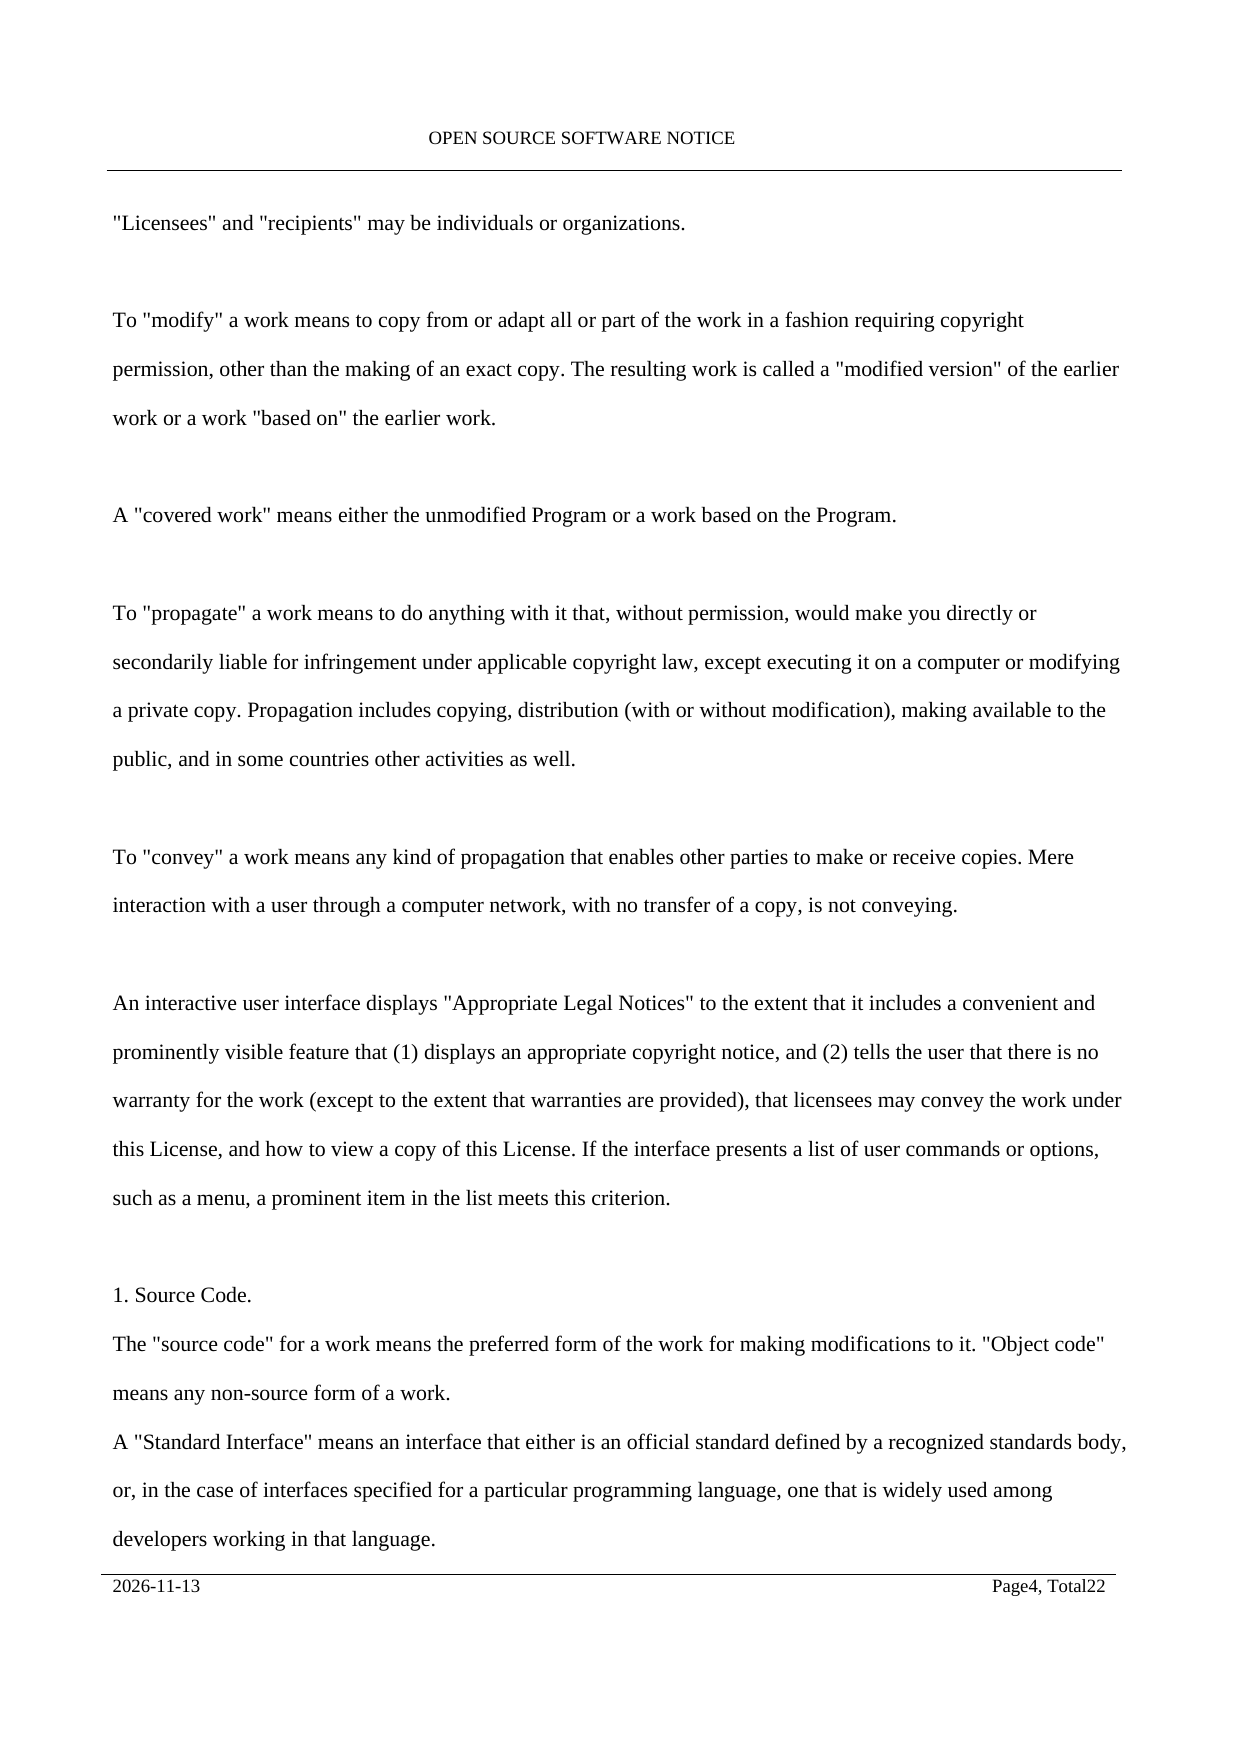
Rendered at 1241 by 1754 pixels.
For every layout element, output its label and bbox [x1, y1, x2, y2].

text [112, 206, 1128, 1555]
